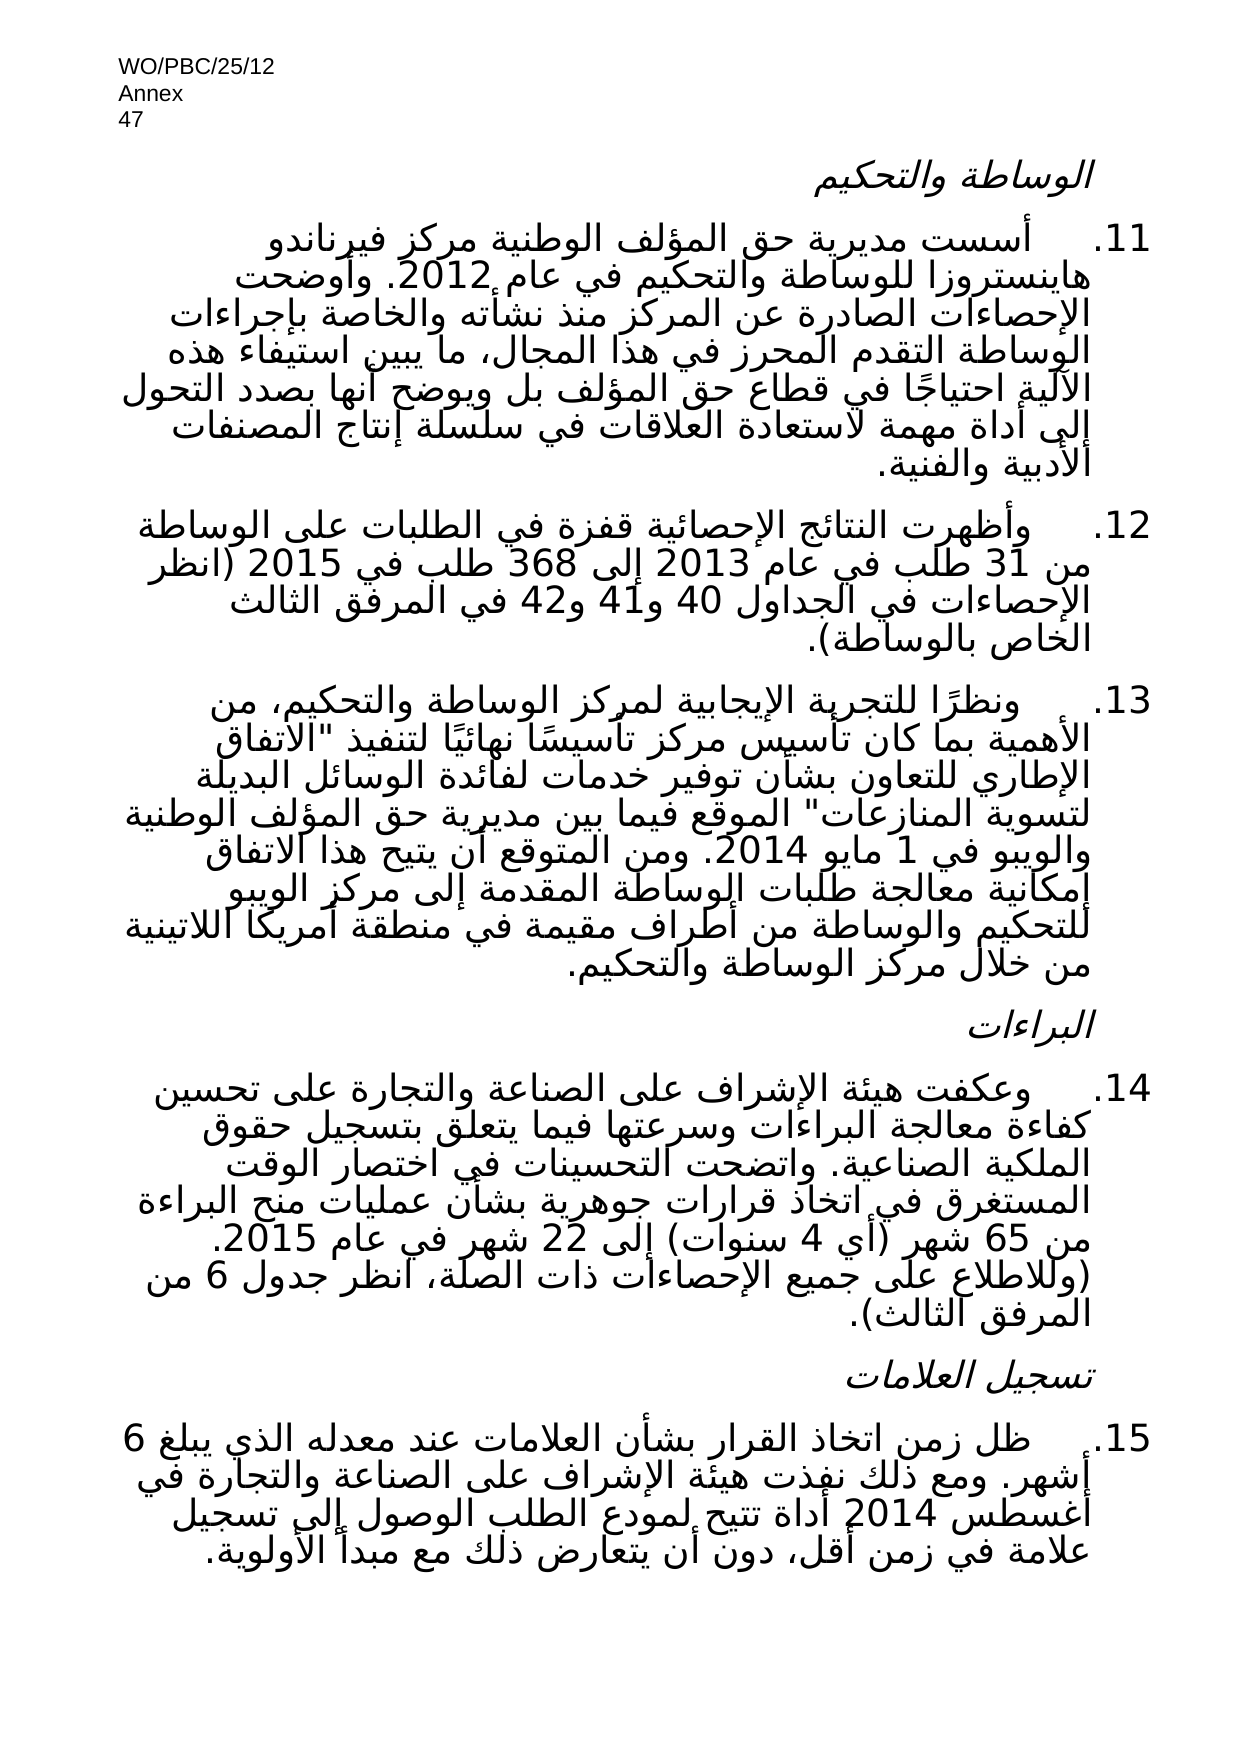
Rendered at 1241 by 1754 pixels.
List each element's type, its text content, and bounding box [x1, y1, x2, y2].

text تسجيل العلامات [118, 1358, 1092, 1396]
text الوساطة والتحكيم [118, 158, 1092, 196]
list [118, 1421, 1092, 1571]
list وعكفت هيئة الإشراف على الصناعة والتجارة على تحسين كفاءة معالجة البراءات وسرعتها فيما يتعلق بتسجيل حقوق الملكية الصناعية. واتضحت التحسينات في اختصار الوقت المستغرق في اتخاذ قرارات جوهرية بشأن عمليات منح البراءة من 65 شهر (أي 4 سنوات) إلى 22 شهر في عام 2015. (وللاطلاع على جميع الإحصاءات ذات الصلة، انظر جدول 6 من المرفق الثالث). [118, 1071, 1092, 1333]
text البراءات [118, 1008, 1092, 1046]
list أسست مديرية حق المؤلف الوطنية مركز فيرناندو هاينستروزا للوساطة والتحكيم في عام 2012. وأوضحت الإحصاءات الصادرة عن المركز منذ نشأته والخاصة بإجراءات الوساطة التقدم المحرز في هذا المجال، ما يبين استيفاء هذه الآلية احتياجًا في قطاع حق المؤلف بل ويوضح أنها بصدد التحول إلى أداة مهمة لاستعادة العلاقات في سلسلة إنتاج المصنفات الأدبية والفنية. [118, 221, 1092, 483]
list ونظرًا للتجربة الإيجابية لمركز الوساطة والتحكيم، من الأهمية بما كان تأسيس مركز تأسيسًا نهائيًا لتنفيذ "الاتفاق الإطاري للتعاون بشأن توفير خدمات لفائدة الوسائل البديلة لتسوية المنازعات" الموقع فيما بين مديرية حق المؤلف الوطنية والويبو في 1 مايو 2014. ومن المتوقع أن يتيح هذا الاتفاق إمكانية معالجة طلبات الوساطة المقدمة إلى مركز الويبو للتحكيم والوساطة من أطراف مقيمة في منطقة أمريكا اللاتينية من خلال مركز الوساطة والتحكيم. [118, 683, 1092, 983]
list وأظهرت النتائج الإحصائية قفزة في الطلبات على الوساطة من 31 طلب في عام 2013 إلى 368 طلب في 2015 (انظر الإحصاءات في الجداول 40 و41 و42 في المرفق الثالث الخاص بالوساطة). [118, 508, 1092, 658]
